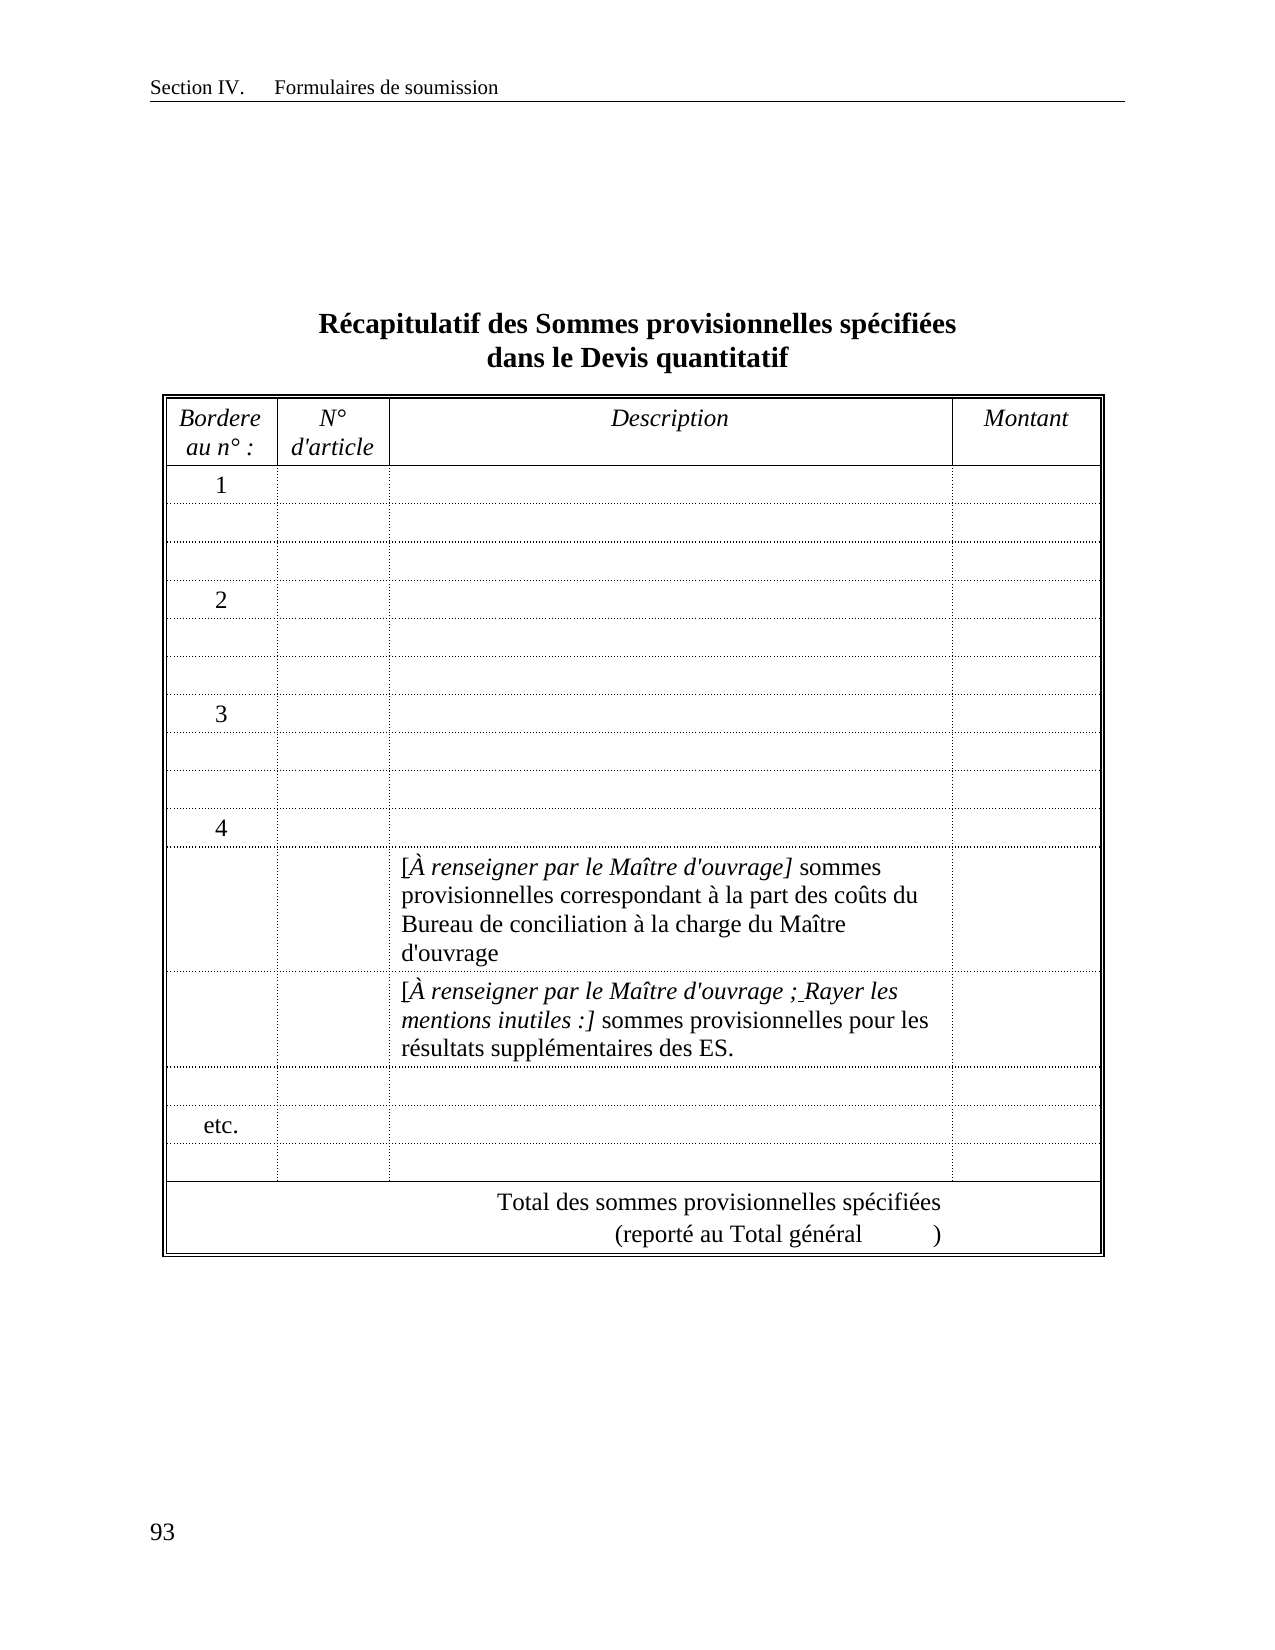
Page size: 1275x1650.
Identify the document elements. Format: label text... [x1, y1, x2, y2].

table_cell [390, 694, 952, 732]
table_cell [277, 618, 390, 656]
table_header Montant [953, 399, 1100, 465]
table_cell [390, 580, 952, 618]
table_cell [952, 1182, 1100, 1252]
table_cell [277, 466, 390, 503]
table_cell [390, 466, 952, 503]
table_cell [390, 808, 952, 846]
table_cell [À renseigner par le Maître d'ouvrage ; Rayer les mentions inutiles :] sommes provisionnelles pour les résultats supplémentaires des ES. [390, 971, 952, 1066]
table_cell [390, 618, 952, 656]
table_cell [167, 770, 277, 808]
table_cell [952, 618, 1100, 656]
table_cell [390, 1143, 952, 1181]
table_cell [167, 732, 277, 770]
table_cell [277, 580, 390, 618]
table_cell [952, 541, 1100, 579]
table_cell [390, 541, 952, 579]
table_cell [277, 656, 390, 694]
table_header Bordereau n° : [167, 399, 277, 465]
table_cell [167, 1143, 277, 1181]
table_cell [390, 656, 952, 694]
table_cell [À renseigner par le Maître d'ouvrage] sommes provisionnelles correspondant à la part des coûts du Bureau de conciliation à la charge du Maître d'ouvrage [390, 846, 952, 971]
table_cell [167, 541, 277, 579]
table_cell [390, 732, 952, 770]
table_cell [167, 656, 277, 694]
table_cell [952, 656, 1100, 694]
table_cell [277, 1143, 390, 1181]
table_cell [390, 1066, 952, 1104]
table_header N° d'article [278, 399, 389, 465]
table_cell [952, 971, 1100, 1066]
table_cell [390, 770, 952, 808]
table_cell [277, 694, 390, 732]
table_cell etc. [167, 1105, 277, 1143]
table_cell [952, 580, 1100, 618]
table_cell [167, 618, 277, 656]
table_cell 2 [167, 580, 277, 618]
table_header Description [390, 399, 952, 465]
table_cell [277, 541, 390, 579]
table_cell [390, 503, 952, 541]
table_cell [277, 503, 390, 541]
table_cell [952, 808, 1100, 846]
table_cell 3 [167, 694, 277, 732]
table_cell [167, 846, 277, 971]
table_cell [390, 1105, 952, 1143]
table_cell [277, 971, 390, 1066]
table_cell Total des sommes provisionnelles spécifiées (reporté au Total général ) [167, 1182, 952, 1252]
table_cell [952, 503, 1100, 541]
table_cell [952, 1066, 1100, 1104]
table_cell [167, 1066, 277, 1104]
table_cell [277, 808, 390, 846]
table_cell 4 [167, 808, 277, 846]
table_cell [952, 846, 1100, 971]
subtitle Récapitulatif des Sommes provisionnelles spécifiées dans le Devis quantitatif [150, 306, 1125, 373]
table_cell [167, 503, 277, 541]
table_cell [277, 1105, 390, 1143]
table_cell [277, 770, 390, 808]
table_cell [277, 732, 390, 770]
table_cell [167, 971, 277, 1066]
table_cell [952, 770, 1100, 808]
table_cell [277, 1066, 390, 1104]
table_cell [952, 1105, 1100, 1143]
table_cell [952, 732, 1100, 770]
table_cell [952, 694, 1100, 732]
table_cell [952, 1143, 1100, 1181]
table_cell 1 [167, 466, 277, 503]
table_cell [952, 466, 1100, 503]
table_cell [277, 846, 390, 971]
